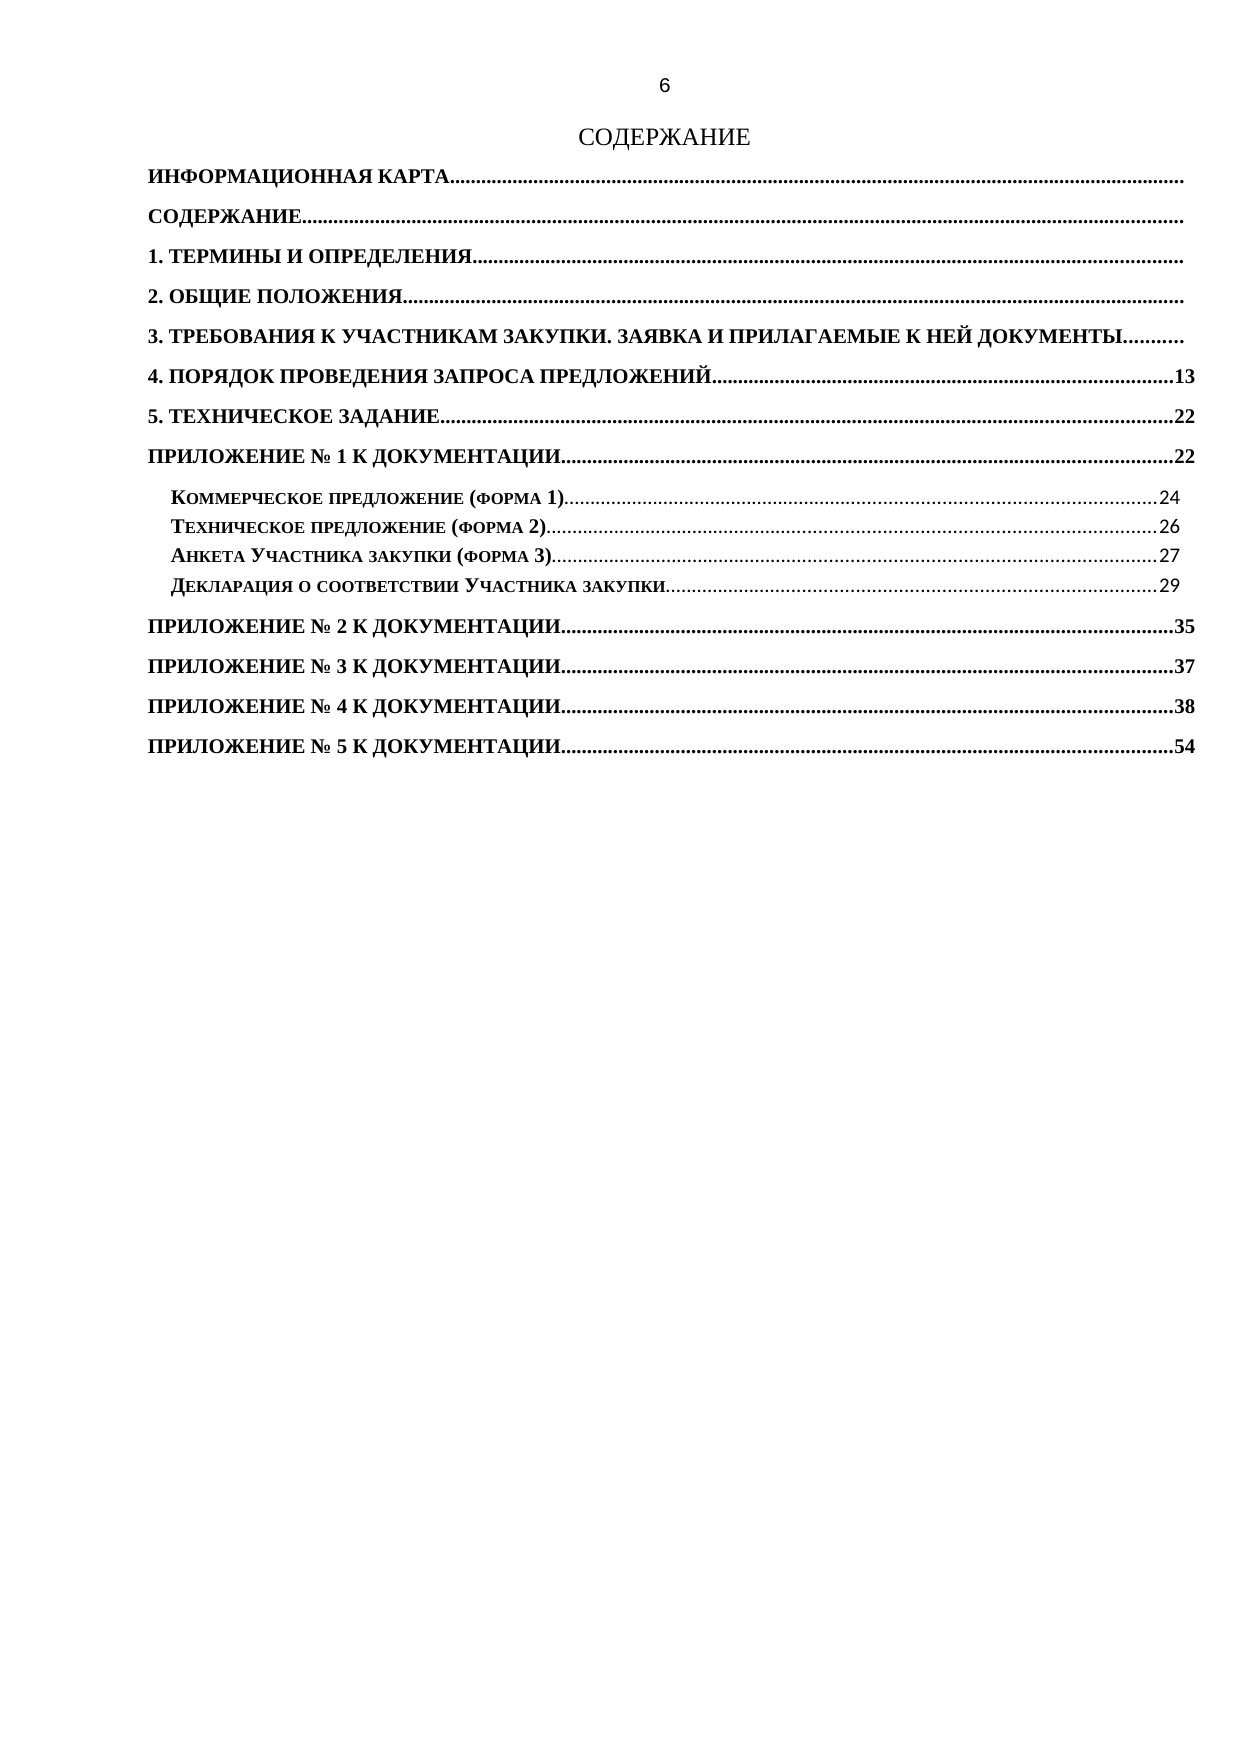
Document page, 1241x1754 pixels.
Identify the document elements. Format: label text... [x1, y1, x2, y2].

text Коммерческое предложение (форма 1) 24 [171, 484, 1181, 510]
text 1. Термины и определения 7 [148, 244, 1181, 268]
text Приложение № 4 к Документации 38 [148, 694, 1181, 718]
text Приложение № 3 к Документации 37 [148, 654, 1181, 678]
text СОДЕРЖАНИЕ 6 [148, 204, 1181, 228]
text 2. Общие положения 8 [148, 284, 1181, 308]
text 4. Порядок проведения запроса предложений 13 [148, 364, 1181, 388]
text Анкета Участника закупки (форма 3) 27 [171, 543, 1181, 568]
text 3. Требования к Участникам закупки. Заявка и прилагаемые к ней документы. 9 [148, 324, 1181, 348]
text 5. Техническое задание 22 [148, 404, 1181, 428]
text Декларация о соответствии Участника закупки 29 [171, 572, 1181, 597]
text Приложение № 2 к Документации 35 [148, 613, 1181, 638]
text СОДЕРЖАНИЕ [148, 122, 1181, 151]
text Техническое предложение (форма 2) 26 [171, 513, 1181, 539]
text Приложение № 1 к Документации 22 [148, 444, 1181, 468]
text Информационная карта 2 [148, 163, 1181, 188]
text Приложение № 5 к Документации 54 [148, 734, 1181, 758]
